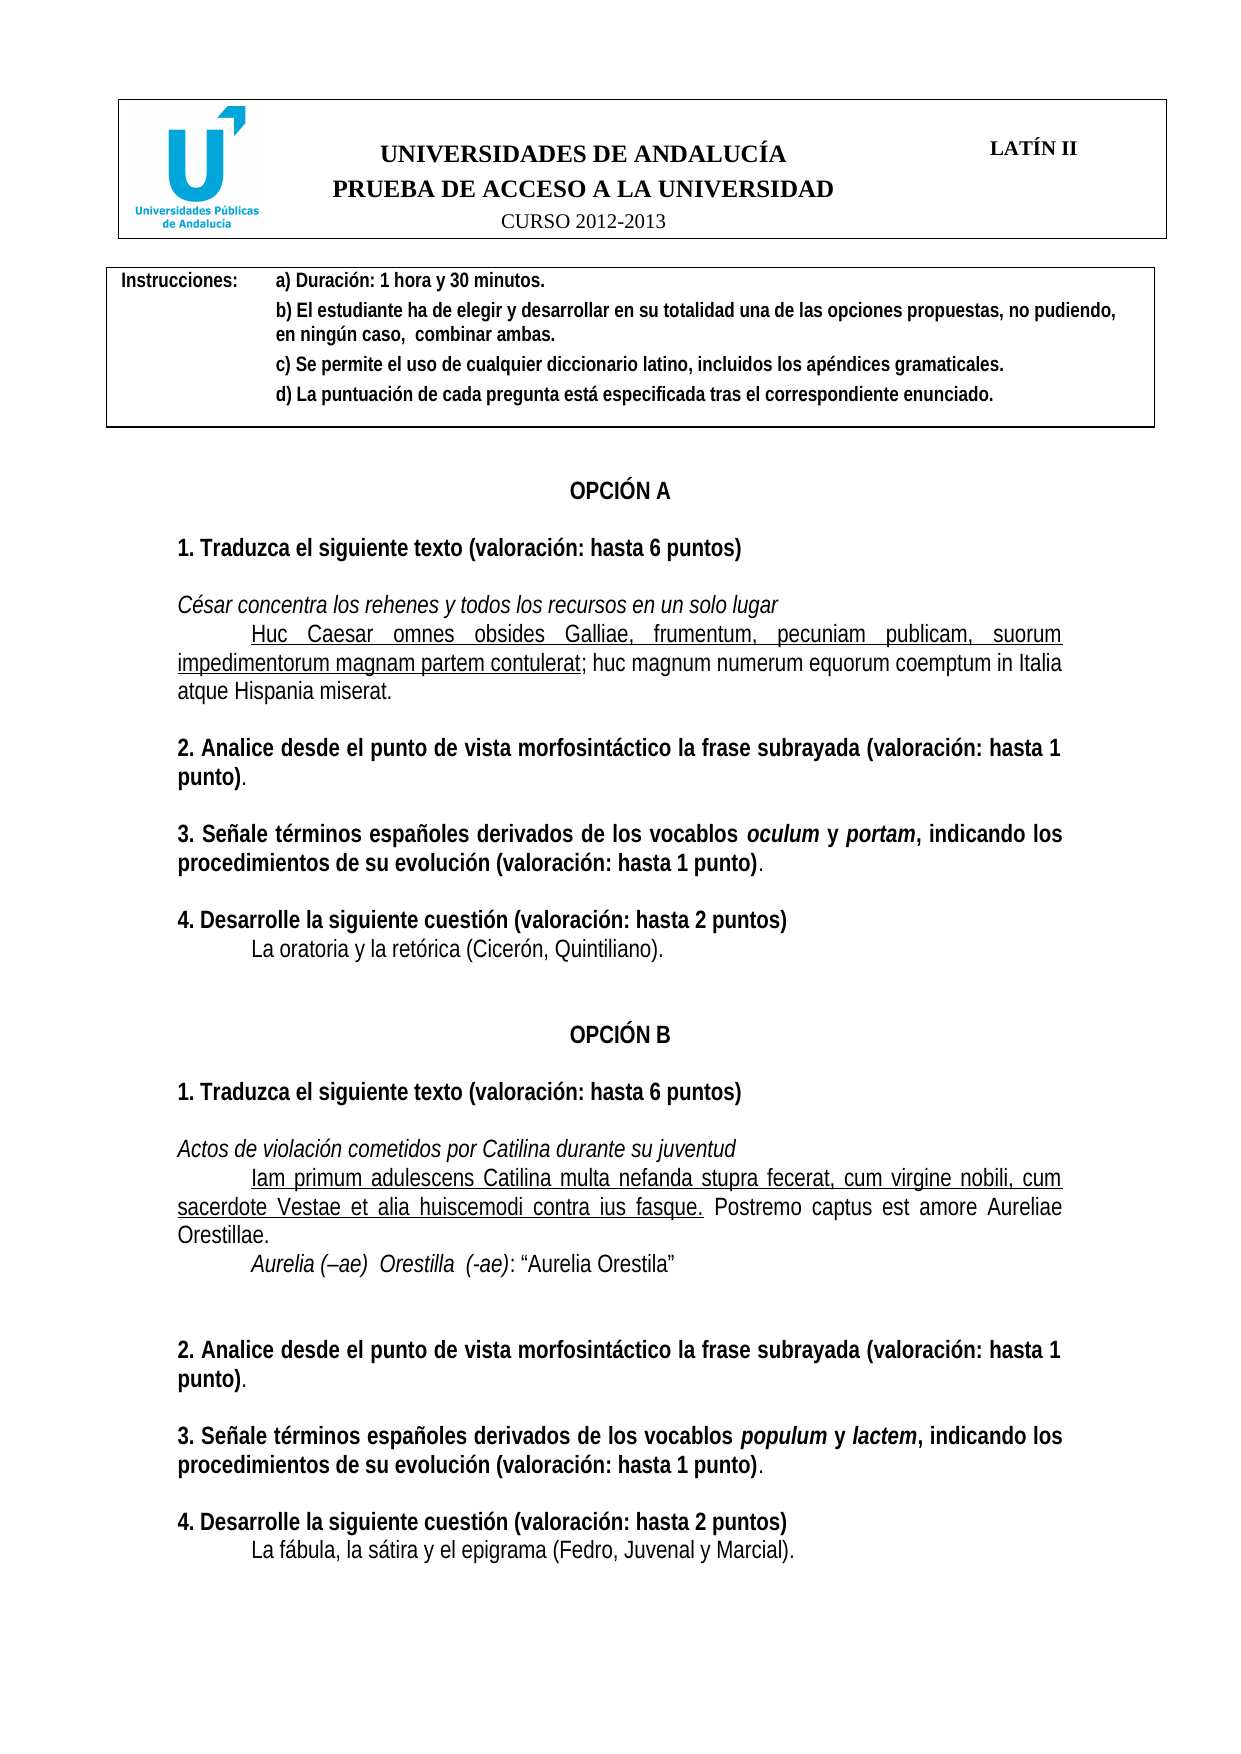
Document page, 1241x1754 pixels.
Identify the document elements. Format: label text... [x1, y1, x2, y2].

text La fábula, la sátira y el epigrama (Fedro, Juvenal y Marcial). [177, 1536, 1063, 1564]
text 4. Desarrolle la siguiente cuestión (valoración: hasta 2 puntos) [177, 1507, 1063, 1536]
text Aurelia (–ae) Orestilla (-ae): “Aurelia Orestila” [177, 1249, 1063, 1278]
text OPCIÓN A [177, 476, 1063, 504]
text La oratoria y la retórica (Cicerón, Quintiliano). [177, 934, 1063, 963]
text César concentra los rehenes y todos los recursos en un solo lugar [177, 590, 1063, 619]
picture [126, 106, 264, 231]
text 1. Traduzca el siguiente texto (valoración: hasta 6 puntos) [177, 1077, 1063, 1106]
text 3. Señale términos españoles derivados de los vocablos oculum y portam, indicando los procedimientos de su evolución (valoración: hasta 1 punto). [177, 819, 1063, 877]
text Actos de violación cometidos por Catilina durante su juventud [177, 1134, 1063, 1163]
text OPCIÓN B [177, 1020, 1063, 1048]
text 2. Analice desde el punto de vista morfosintáctico la frase subrayada (valoración: hasta 1 punto). [177, 733, 1063, 791]
text 2. Analice desde el punto de vista morfosintáctico la frase subrayada (valoración: hasta 1 punto). [177, 1335, 1063, 1392]
text 1. Traduzca el siguiente texto (valoración: hasta 6 puntos) [177, 533, 1063, 562]
text Huc Caesar omnes obsides Galliae, frumentum, pecuniam publicam, suorum impedimentorum magnam partem contulerat; huc magnum numerum equorum coemptum in Italia atque Hispania miserat. [177, 619, 1063, 705]
text Iam primum adulescens Catilina multa nefanda stupra fecerat, cum virgine nobili, cum sacerdote Vestae et alia huiscemodi contra ius fasque. Postremo captus est amore Aureliae Orestillae. [177, 1163, 1063, 1249]
text 4. Desarrolle la siguiente cuestión (valoración: hasta 2 puntos) [177, 905, 1063, 934]
text 3. Señale términos españoles derivados de los vocablos populum y lactem, indicando los procedimientos de su evolución (valoración: hasta 1 punto). [177, 1421, 1063, 1478]
